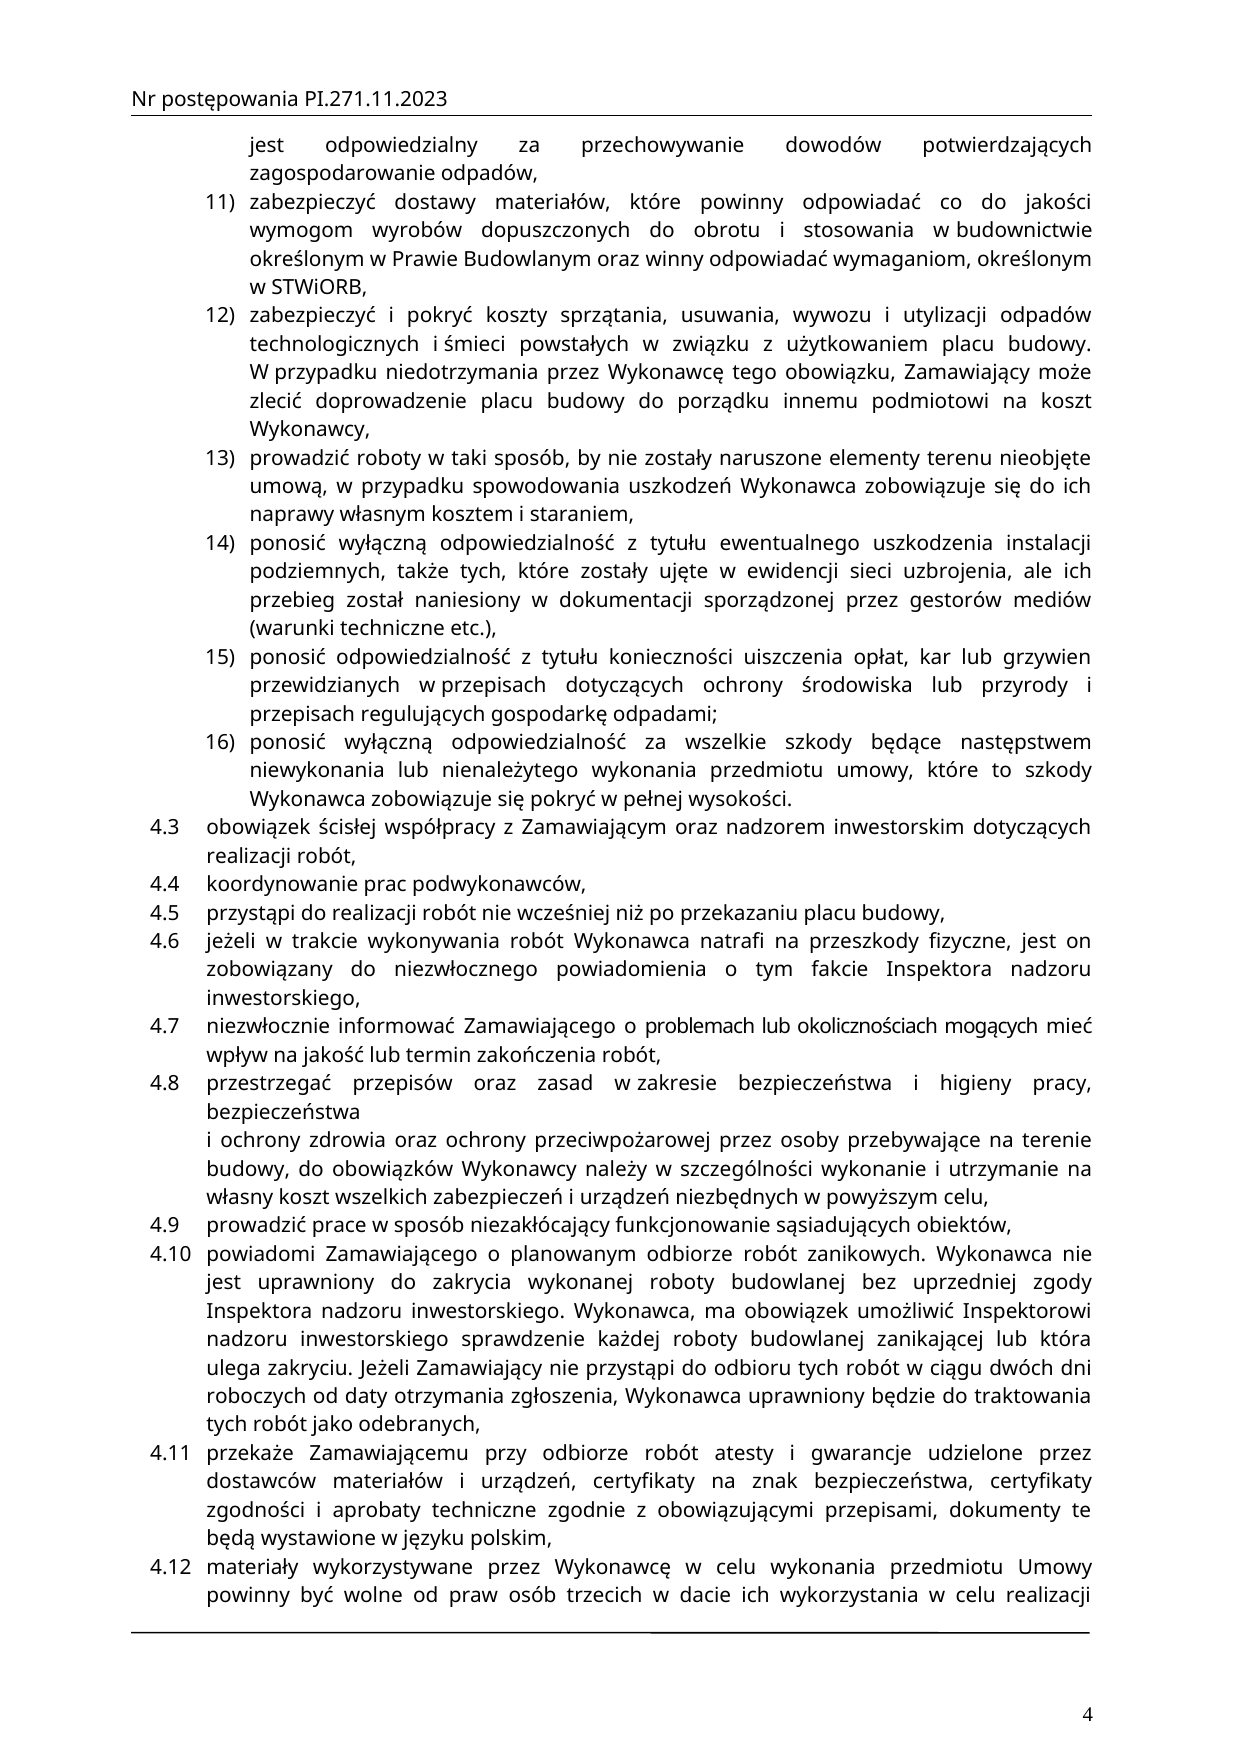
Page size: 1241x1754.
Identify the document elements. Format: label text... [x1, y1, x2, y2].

list ponosić wyłączną odpowiedzialność z tytułu ewentualnego uszkodzenia instalacji podziemnych, także tych, które zostały ujęte w ewidencji sieci uzbrojenia, ale ich przebieg został naniesiony w dokumentacji sporządzonej przez gestorów mediów (warunki techniczne etc.), [205, 528, 1092, 642]
list przekaże Zamawiającemu przy odbiorze robót atesty i gwarancje udzielone przez dostawców materiałów i urządzeń, certyfikaty na znak bezpieczeństwa, certyfikaty zgodności i aprobaty techniczne zgodnie z obowiązującymi przepisami, dokumenty te będą wystawione w języku polskim, [150, 1438, 1092, 1552]
list ponosić wyłączną odpowiedzialność za wszelkie szkody będące następstwem niewykonania lub nienależytego wykonania przedmiotu umowy, które to szkody Wykonawca zobowiązuje się pokryć w pełnej wysokości. [205, 727, 1092, 812]
list obowiązek ścisłej współpracy z Zamawiającym oraz nadzorem inwestorskim dotyczących realizacji robót, [150, 812, 1092, 869]
list prowadzić prace w sposób niezakłócający funkcjonowanie sąsiadujących obiektów, [150, 1211, 1092, 1239]
list zabezpieczyć i pokryć koszty sprzątania, usuwania, wywozu i utylizacji odpadów technologicznych i śmieci powstałych w związku z użytkowaniem placu budowy. W przypadku niedotrzymania przez Wykonawcę tego obowiązku, Zamawiający może zlecić doprowadzenie placu budowy do porządku innemu podmiotowi na koszt Wykonawcy, [205, 301, 1092, 443]
list niezwłocznie informować Zamawiającego o problemach lub okolicznościach mogących mieć wpływ na jakość lub termin zakończenia robót, [150, 1011, 1092, 1068]
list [205, 130, 1092, 187]
list zabezpieczyć dostawy materiałów, które powinny odpowiadać co do jakości wymogom wyrobów dopuszczonych do obrotu i stosowania w budownictwie określonym w Prawie Budowlanym oraz winny odpowiadać wymaganiom, określonym w STWiORB, [205, 187, 1092, 301]
list przestrzegać przepisów oraz zasad w zakresie bezpieczeństwa i higieny pracy, bezpieczeństwa i ochrony zdrowia oraz ochrony przeciwpożarowej przez osoby przebywające na terenie budowy, do obowiązków Wykonawcy należy w szczególności wykonanie i utrzymanie na własny koszt wszelkich zabezpieczeń i urządzeń niezbędnych w powyższym celu, [150, 1068, 1092, 1211]
list koordynowanie prac podwykonawców, [150, 869, 1092, 898]
list przystąpi do realizacji robót nie wcześniej niż po przekazaniu placu budowy, [150, 898, 1092, 926]
list powiadomi Zamawiającego o planowanym odbiorze robót zanikowych. Wykonawca nie jest uprawniony do zakrycia wykonanej roboty budowlanej bez uprzedniej zgody Inspektora nadzoru inwestorskiego. Wykonawca, ma obowiązek umożliwić Inspektorowi nadzoru inwestorskiego sprawdzenie każdej roboty budowlanej zanikającej lub która ulega zakryciu. Jeżeli Zamawiający nie przystąpi do odbioru tych robót w ciągu dwóch dni roboczych od daty otrzymania zgłoszenia, Wykonawca uprawniony będzie do traktowania tych robót jako odebranych, [150, 1239, 1092, 1438]
list prowadzić roboty w taki sposób, by nie zostały naruszone elementy terenu nieobjęte umową, w przypadku spowodowania uszkodzeń Wykonawca zobowiązuje się do ich naprawy własnym kosztem i staraniem, [205, 443, 1092, 528]
list ponosić odpowiedzialność z tytułu konieczności uiszczenia opłat, kar lub grzywien przewidzianych w przepisach dotyczących ochrony środowiska lub przyrody i przepisach regulujących gospodarkę odpadami; [205, 642, 1092, 727]
list jeżeli w trakcie wykonywania robót Wykonawca natrafi na przeszkody fizyczne, jest on zobowiązany do niezwłocznego powiadomienia o tym fakcie Inspektora nadzoru inwestorskiego, [150, 926, 1092, 1011]
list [150, 1552, 1092, 1609]
